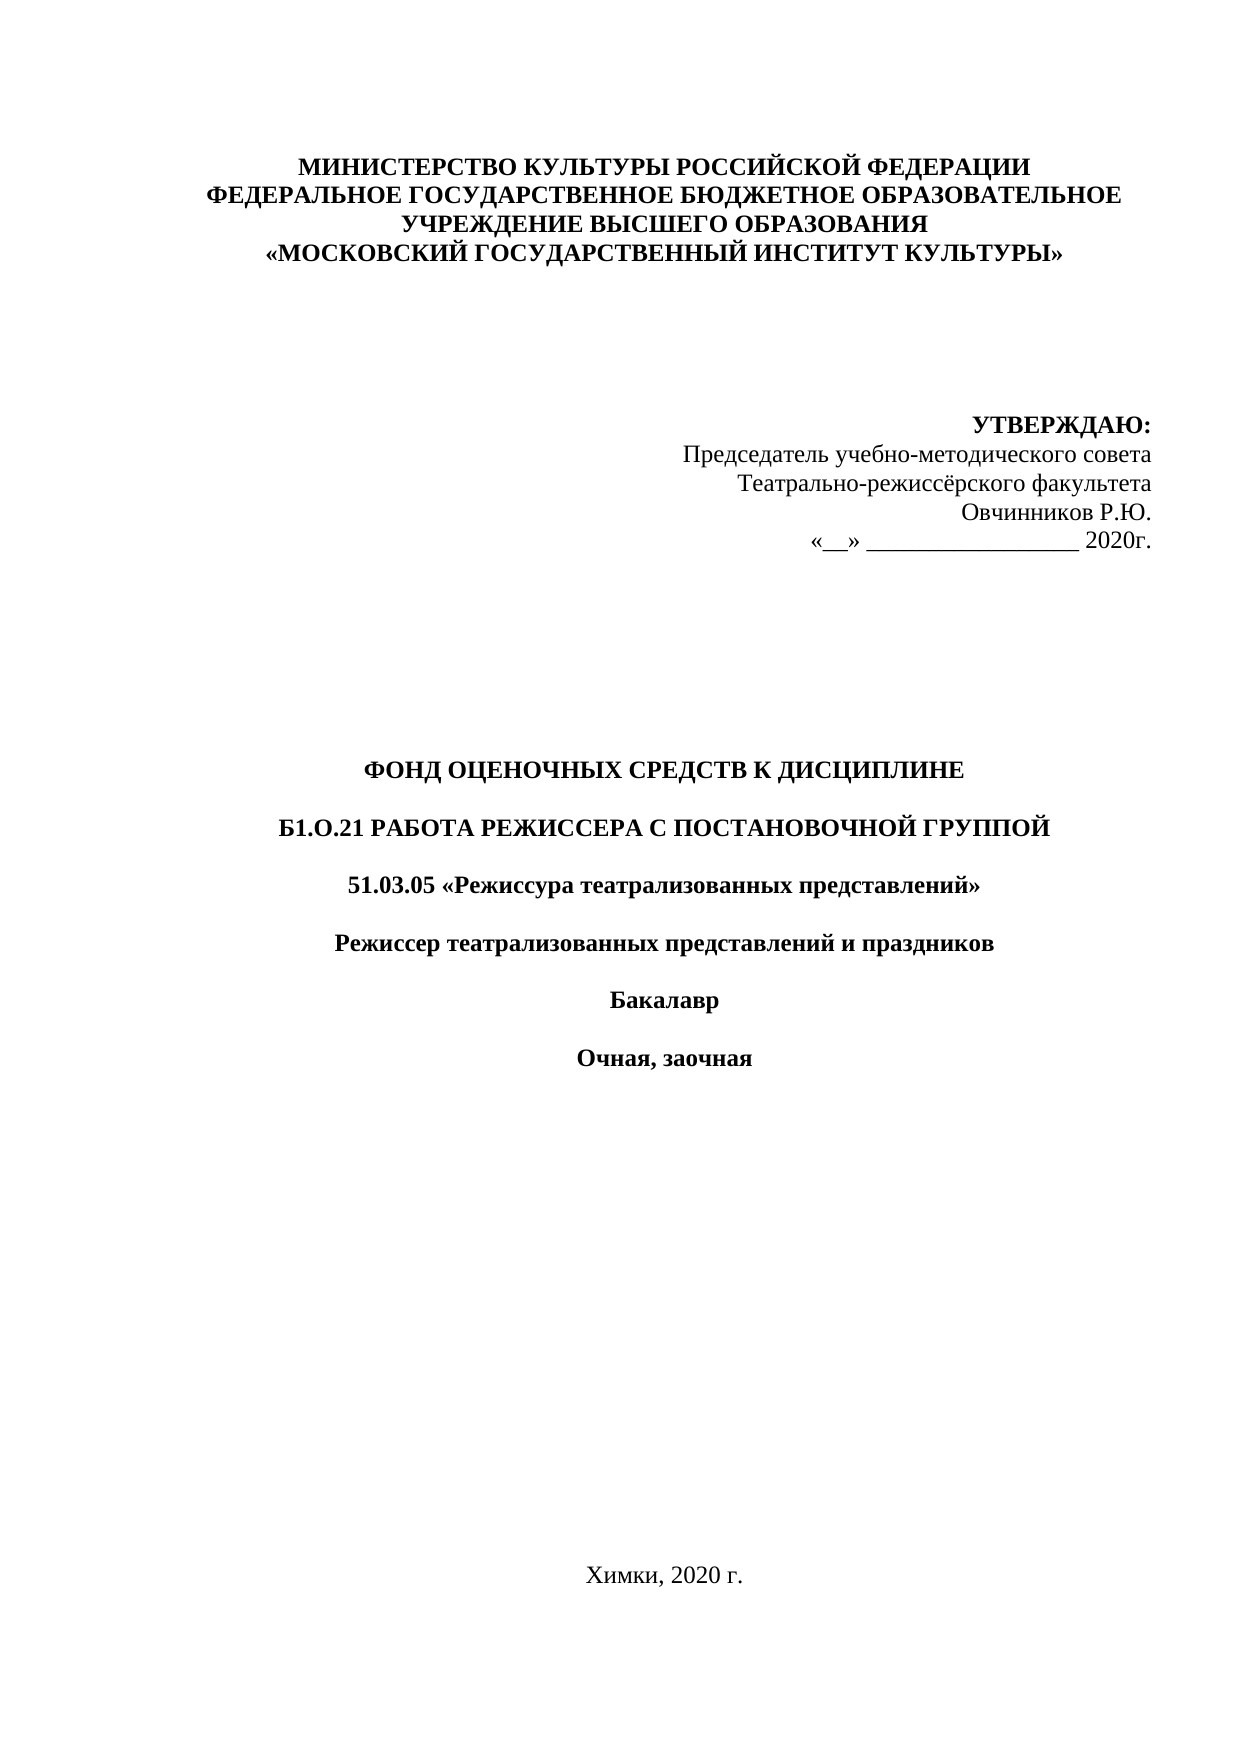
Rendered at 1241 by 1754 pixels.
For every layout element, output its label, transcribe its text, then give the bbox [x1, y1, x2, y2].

text Овчинников Р.Ю. [177, 497, 1152, 525]
text Очная, заочная [177, 1043, 1152, 1072]
text Режиссер театрализованных представлений и праздников [177, 928, 1152, 957]
text МИНИСТЕРСТВО КУЛЬТУРЫ РОССИЙСКОЙ ФЕДЕРАЦИИ [177, 152, 1152, 180]
text «МОСКОВСКИЙ ГОСУДАРСТВЕННЫЙ ИНСТИТУТ КУЛЬТУРЫ» [177, 238, 1152, 267]
text Бакалавр [177, 985, 1152, 1014]
text ФЕДЕРАЛЬНОЕ ГОСУДАРСТВЕННОЕ БЮДЖЕТНОЕ ОБРАЗОВАТЕЛЬНОЕ УЧРЕЖДЕНИЕ ВЫСШЕГО ОБРАЗОВАНИЯ [177, 180, 1152, 238]
text УТВЕРЖДАЮ: [177, 410, 1152, 439]
text Б1.О.21 РАБОТА РЕЖИССЕРА С ПОСТАНОВОЧНОЙ ГРУППОЙ [177, 813, 1152, 842]
text Председатель учебно-методического совета [177, 439, 1152, 468]
text Театрально-режиссёрского факультета [177, 468, 1152, 497]
text 51.03.05 «Режиссура театрализованных представлений» [177, 870, 1152, 899]
text «__» _________________ 2020г. [177, 525, 1152, 554]
text Химки, 2020 г. [177, 1560, 1152, 1589]
text ФОНД ОЦЕНОЧНЫХ СРЕДСТВ К ДИСЦИПЛИНЕ [177, 755, 1152, 784]
